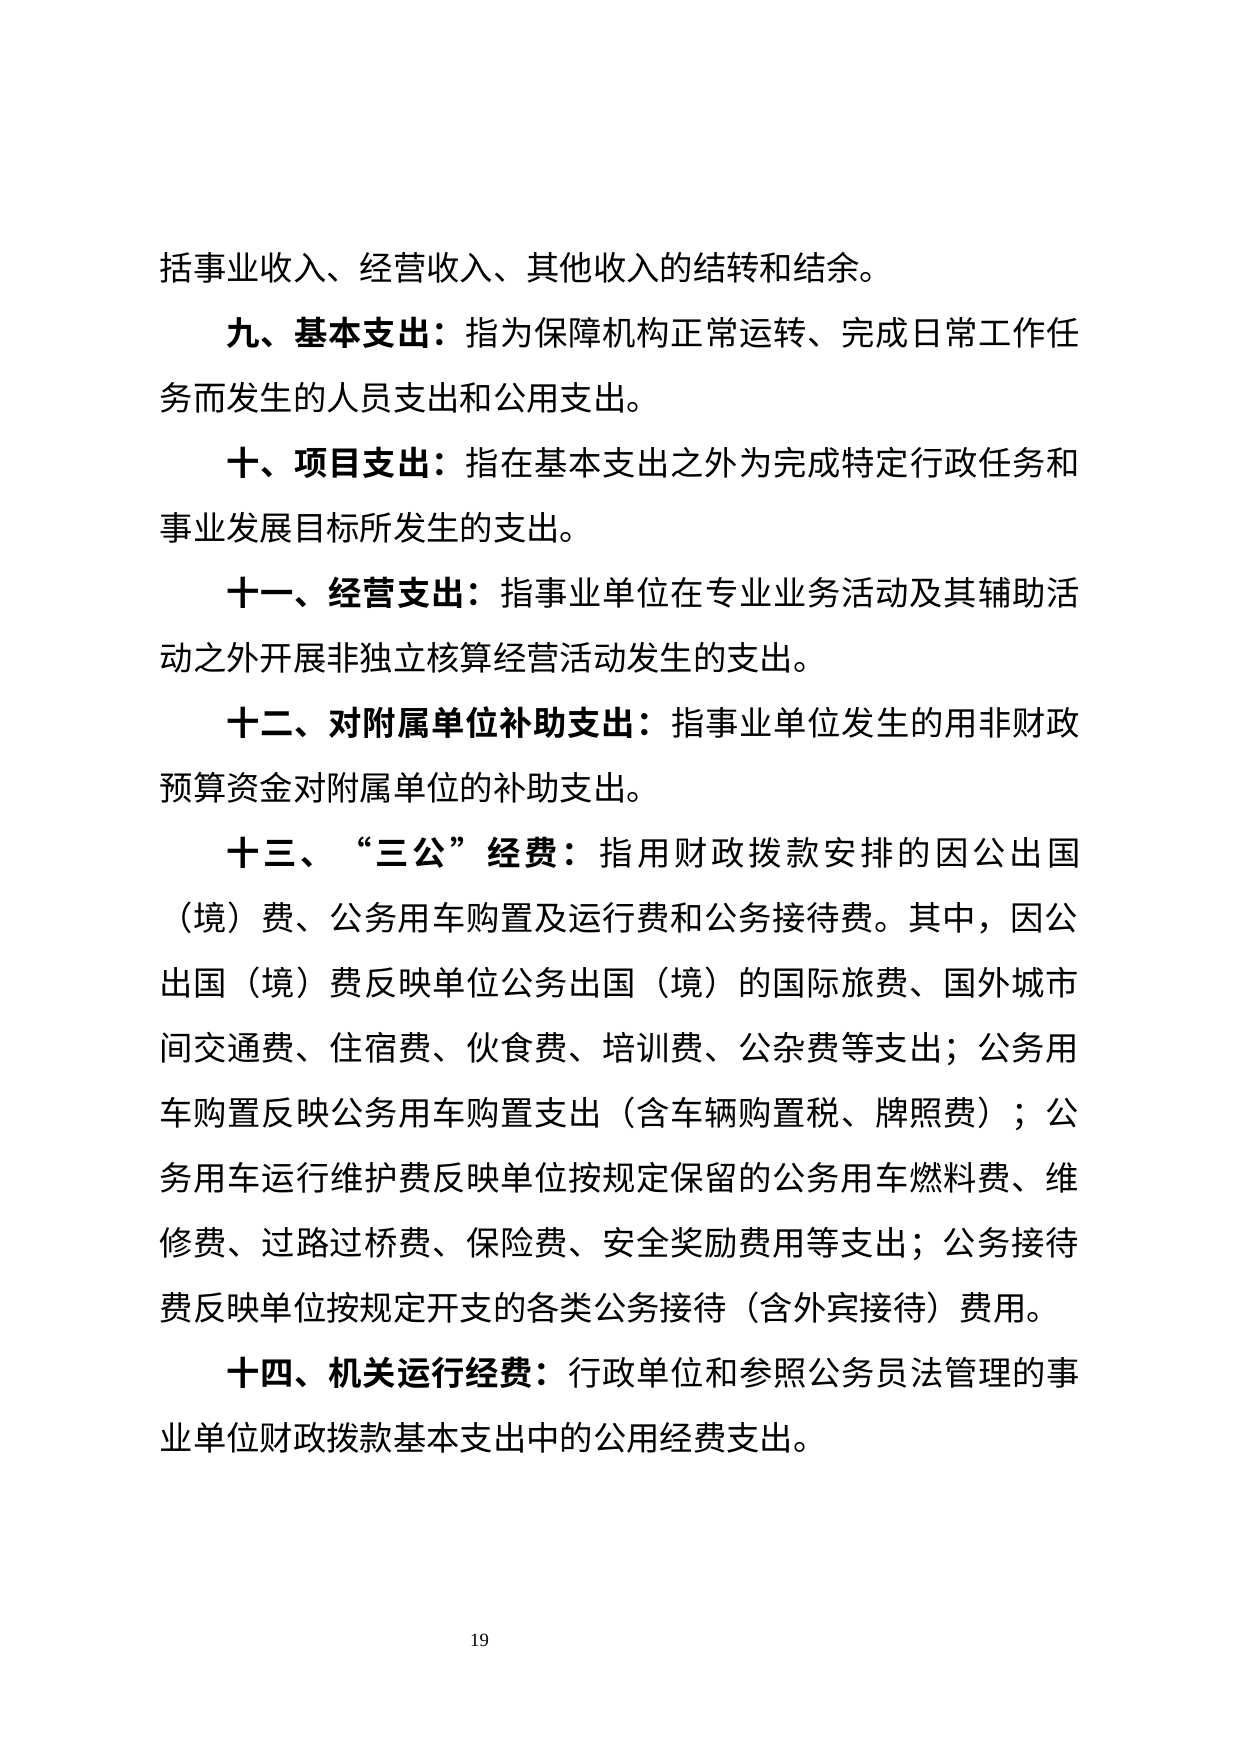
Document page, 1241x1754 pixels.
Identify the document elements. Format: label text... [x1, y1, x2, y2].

text 十、项目支出：指在基本支出之外为完成特定行政任务和事业发展目标所发生的支出。 [159, 428, 1081, 558]
text 十三、“三公”经费：指用财政拨款安排的因公出国（境）费、公务用车购置及运行费和公务接待费。其中，因公出国（境）费反映单位公务出国（境）的国际旅费、国外城市间交通费、住宿费、伙食费、培训费、公杂费等支出；公务用车购置反映公务用车购置支出（含车辆购置税、牌照费）；公务用车运行维护费反映单位按规定保留的公务用车燃料费、维修费、过路过桥费、保险费、安全奖励费用等支出；公务接待费反映单位按规定开支的各类公务接待（含外宾接待）费用。 [159, 818, 1081, 1338]
text 十四、机关运行经费：行政单位和参照公务员法管理的事业单位财政拨款基本支出中的公用经费支出。 [159, 1338, 1081, 1468]
text 十一、经营支出：指事业单位在专业业务活动及其辅助活动之外开展非独立核算经营活动发生的支出。 [159, 558, 1081, 688]
text 十二、对附属单位补助支出：指事业单位发生的用非财政预算资金对附属单位的补助支出。 [159, 688, 1081, 818]
text 九、基本支出：指为保障机构正常运转、完成日常工作任务而发生的人员支出和公用支出。 [159, 298, 1081, 428]
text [159, 233, 1081, 298]
